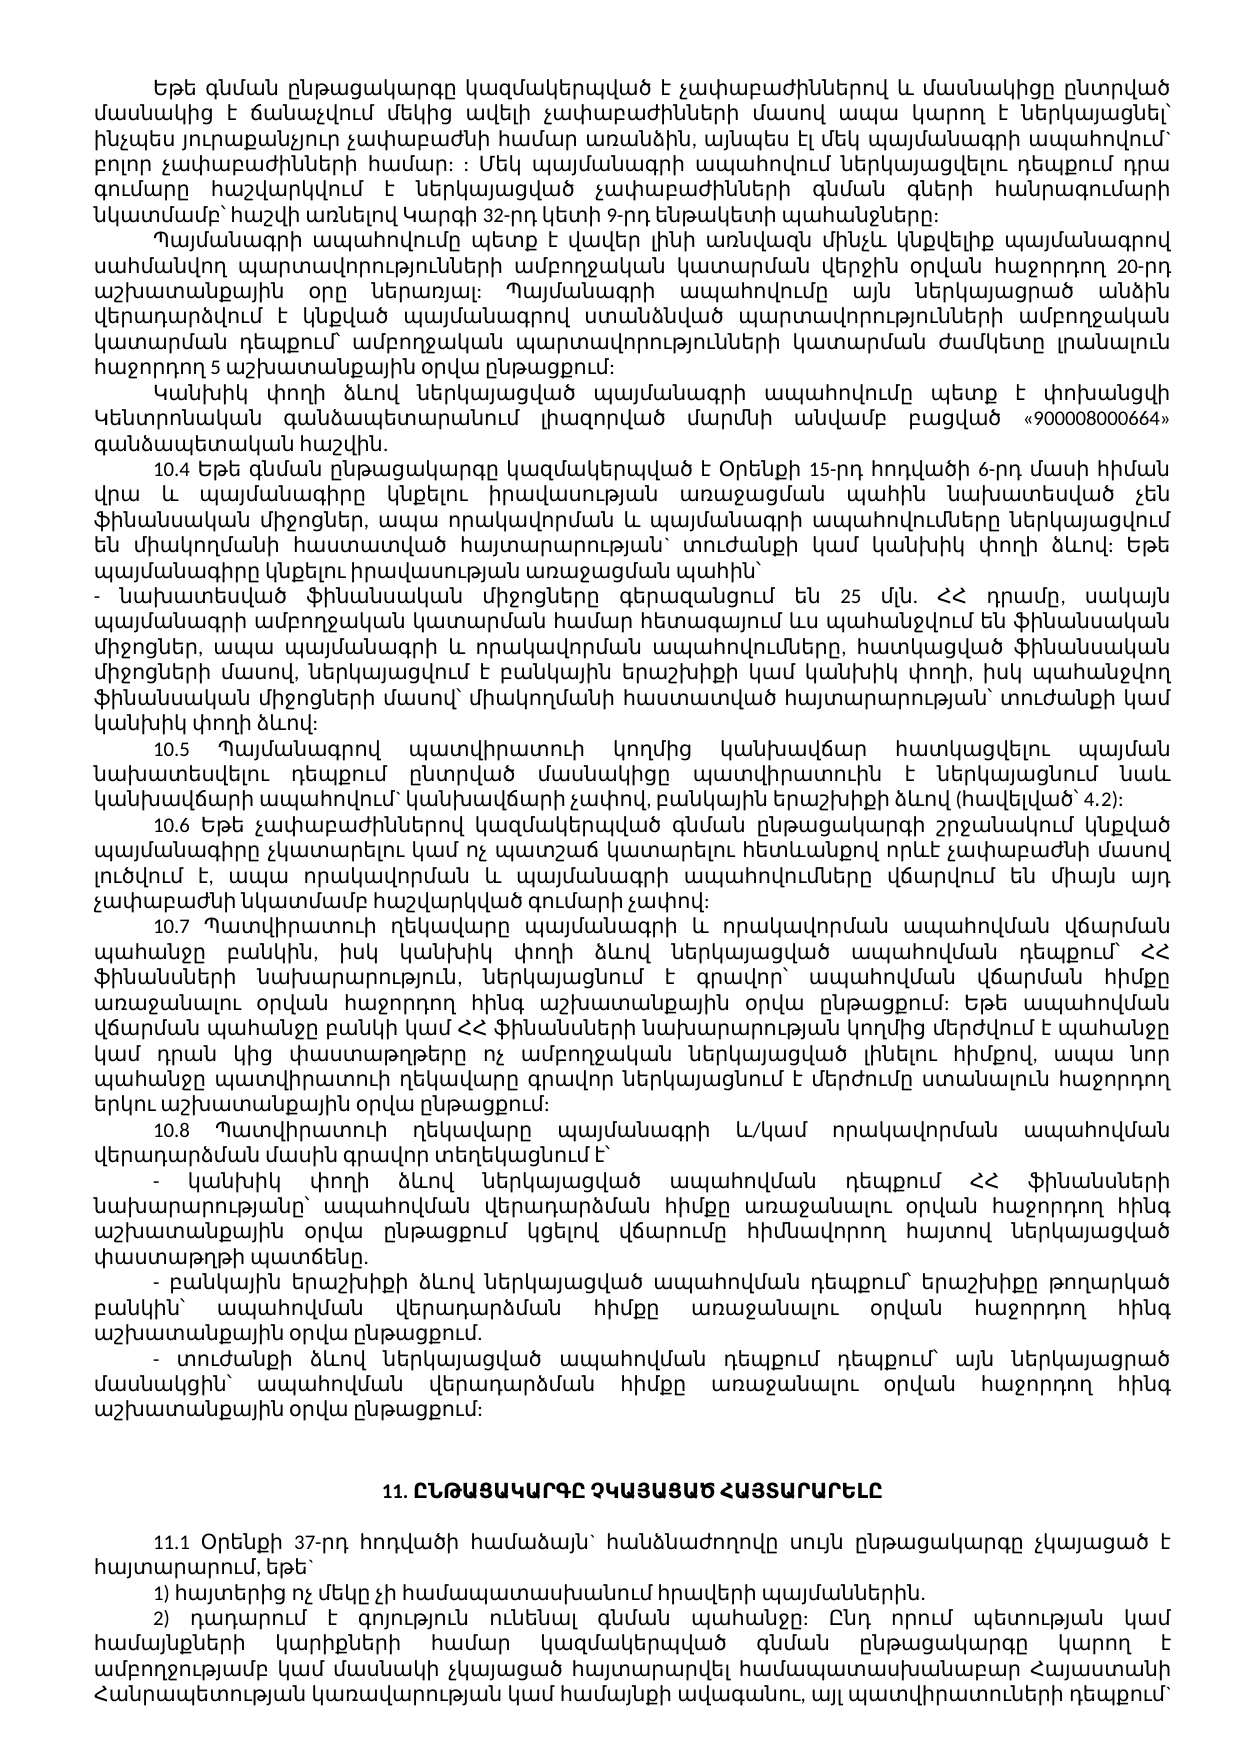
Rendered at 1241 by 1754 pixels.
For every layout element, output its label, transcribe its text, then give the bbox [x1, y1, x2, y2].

text - նախատեսված ֆինանսական միջոցները գերազանցում են 25 մլն. ՀՀ դրամը, սակայն պայմանագրի ամբողջական կատարման համար հետագայում ևս պահանջվում են ֆինանսական միջոցներ, ապա պայմանագրի և որակավորման ապահովումները, հատկացված ֆինանսական միջոցների մասով, ներկայացվում է բանկային երաշխիքի կամ կանխիկ փողի, իսկ պահանջվող ֆինանսական միջոցների մասով՝ միակողմանի հաստատված հայտարարության՝ տուժանքի կամ կանխիկ փողի ձևով: [94, 583, 1171, 736]
text Կանխիկ փողի ձևով ներկայացված պայմանագրի ապահովումը պետք է փոխանցվի Կենտրոնական գանձապետարանում լիազորված մարմնի անվամբ բացված «900008000664» գանձապետական հաշվին. [94, 380, 1171, 456]
text - բանկային երաշխիքի ձևով ներկայացված ապահովման դեպքում՝ երաշխիքը թողարկած բանկին՝ ապահովման վերադարձման հիմքը առաջանալու օրվան հաջորդող հինգ աշխատանքային օրվա ընթացքում. [94, 1269, 1171, 1346]
text - տուժանքի ձևով ներկայացված ապահովման դեպքում դեպքում՝ այն ներկայացրած մասնակցին՝ ապահովման վերադարձման հիմքը առաջանալու օրվան հաջորդող հինգ աշխատանքային օրվա ընթացքում: [94, 1346, 1171, 1422]
text 1) հայտերից ոչ մեկը չի համապատասխանում հրավերի պայմաններին. [94, 1580, 1171, 1605]
text 10.6 Եթե չափաբաժիններով կազմակերպված գնման ընթացակարգի շրջանակում կնքված պայմանագիրը չկատարելու կամ ոչ պատշաճ կատարելու հետևանքով որևէ չափաբաժնի մասով լուծվում է, ապա որակավորման և պայմանագրի ապահովումները վճարվում են միայն այդ չափաբաժնի նկատմամբ հաշվարկված գումարի չափով: [94, 812, 1171, 914]
text 10.7 Պատվիրատուի ղեկավարը պայմանագրի և որակավորման ապահովման վճարման պահանջը բանկին, իսկ կանխիկ փողի ձևով ներկայացված ապահովման դեպքում՝ ՀՀ ֆինանսների նախարարություն, ներկայացնում է գրավոր՝ ապահովման վճարման հիմքը առաջանալու օրվան հաջորդող հինգ աշխատանքային օրվա ընթացքում: Եթե ապահովման վճարման պահանջը բանկի կամ ՀՀ ֆինանսների նախարարության կողմից մերժվում է պահանջը կամ դրան կից փաստաթղթերը ոչ ամբողջական ներկայացված լինելու հիմքով, ապա նոր պահանջը պատվիրատուի ղեկավարը գրավոր ներկայացնում է մերժումը ստանալուն հաջորդող երկու աշխատանքային օրվա ընթացքում: [94, 914, 1171, 1117]
text 10.4 Եթե գնման ընթացակարգը կազմակերպված է Օրենքի 15-րդ հոդվածի 6-րդ մասի հիման վրա և պայմանագիրը կնքելու իրավասության առաջացման պահին նախատեսված չեն ֆինանսական միջոցներ, ապա որակավորման և պայմանագրի ապահովումները ներկայացվում են միակողմանի հաստատված հայտարարության` տուժանքի կամ կանխիկ փողի ձևով: Եթե պայմանագիրը կնքելու իրավասության առաջացման պահին՝ [94, 456, 1171, 583]
text 11.1 Օրենքի 37-րդ հոդվածի համաձայն` հանձնաժողովը սույն ընթացակարգը չկայացած է հայտարարում, եթե` [94, 1529, 1171, 1580]
text - կանխիկ փողի ձևով ներկայացված ապահովման դեպքում ՀՀ ֆինանսների նախարարությանը՝ ապահովման վերադարձման հիմքը առաջանալու օրվան հաջորդող հինգ աշխատանքային օրվա ընթացքում կցելով վճարումը հիմնավորող հայտով ներկայացված փաստաթղթի պատճենը. [94, 1168, 1171, 1269]
text 11. ԸՆԹԱՑԱԿԱՐԳԸ ՉԿԱՅԱՑԱԾ ՀԱՅՏԱՐԱՐԵԼԸ [94, 1478, 1171, 1503]
text 10.8 Պատվիրատուի ղեկավարը պայմանագրի և/կամ որակավորման ապահովման վերադարձման մասին գրավոր տեղեկացնում է՝ [94, 1117, 1171, 1168]
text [94, 1605, 1171, 1707]
text Պայմանագրի ապահովումը պետք է վավեր լինի առնվազն մինչև կնքվելիք պայմանագրով սահմանվող պարտավորությունների ամբողջական կատարման վերջին օրվան հաջորդող 20-րդ աշխատանքային օրը ներառյալ: Պայմանագրի ապահովումը այն ներկայացրած անձին վերադարձվում է կնքված պայմանագրով ստանձնված պարտավորությունների ամբողջական կատարման դեպքում՝ ամբողջական պարտավորությունների կատարման ժամկետը լրանալուն հաջորդող 5 աշխատանքային օրվա ընթացքում: [94, 227, 1171, 380]
text 10.5 Պայմանագրով պատվիրատուի կողմից կանխավճար հատկացվելու պայման նախատեսվելու դեպքում ընտրված մասնակիցը պատվիրատուին է ներկայացնում նաև կանխավճարի ապահովում` կանխավճարի չափով, բանկային երաշխիքի ձևով (հավելված՝ 4․2): [94, 736, 1171, 812]
text Եթե գնման ընթացակարգը կազմակերպված է չափաբաժիններով և մասնակիցը ընտրված մասնակից է ճանաչվում մեկից ավելի չափաբաժինների մասով ապա կարող է ներկայացնել՝ ինչպես յուրաքանչյուր չափաբաժնի համար առանձին, այնպես էլ մեկ պայմանագրի ապահովում` բոլոր չափաբաժինների համար: : Մեկ պայմանագրի ապահովում ներկայացվելու դեպքում դրա գումարը հաշվարկվում է ներկայացված չափաբաժինների գնման գների հանրագումարի նկատմամբ՝ հաշվի առնելով Կարգի 32-րդ կետի 9-րդ ենթակետի պահանջները: [94, 75, 1171, 227]
